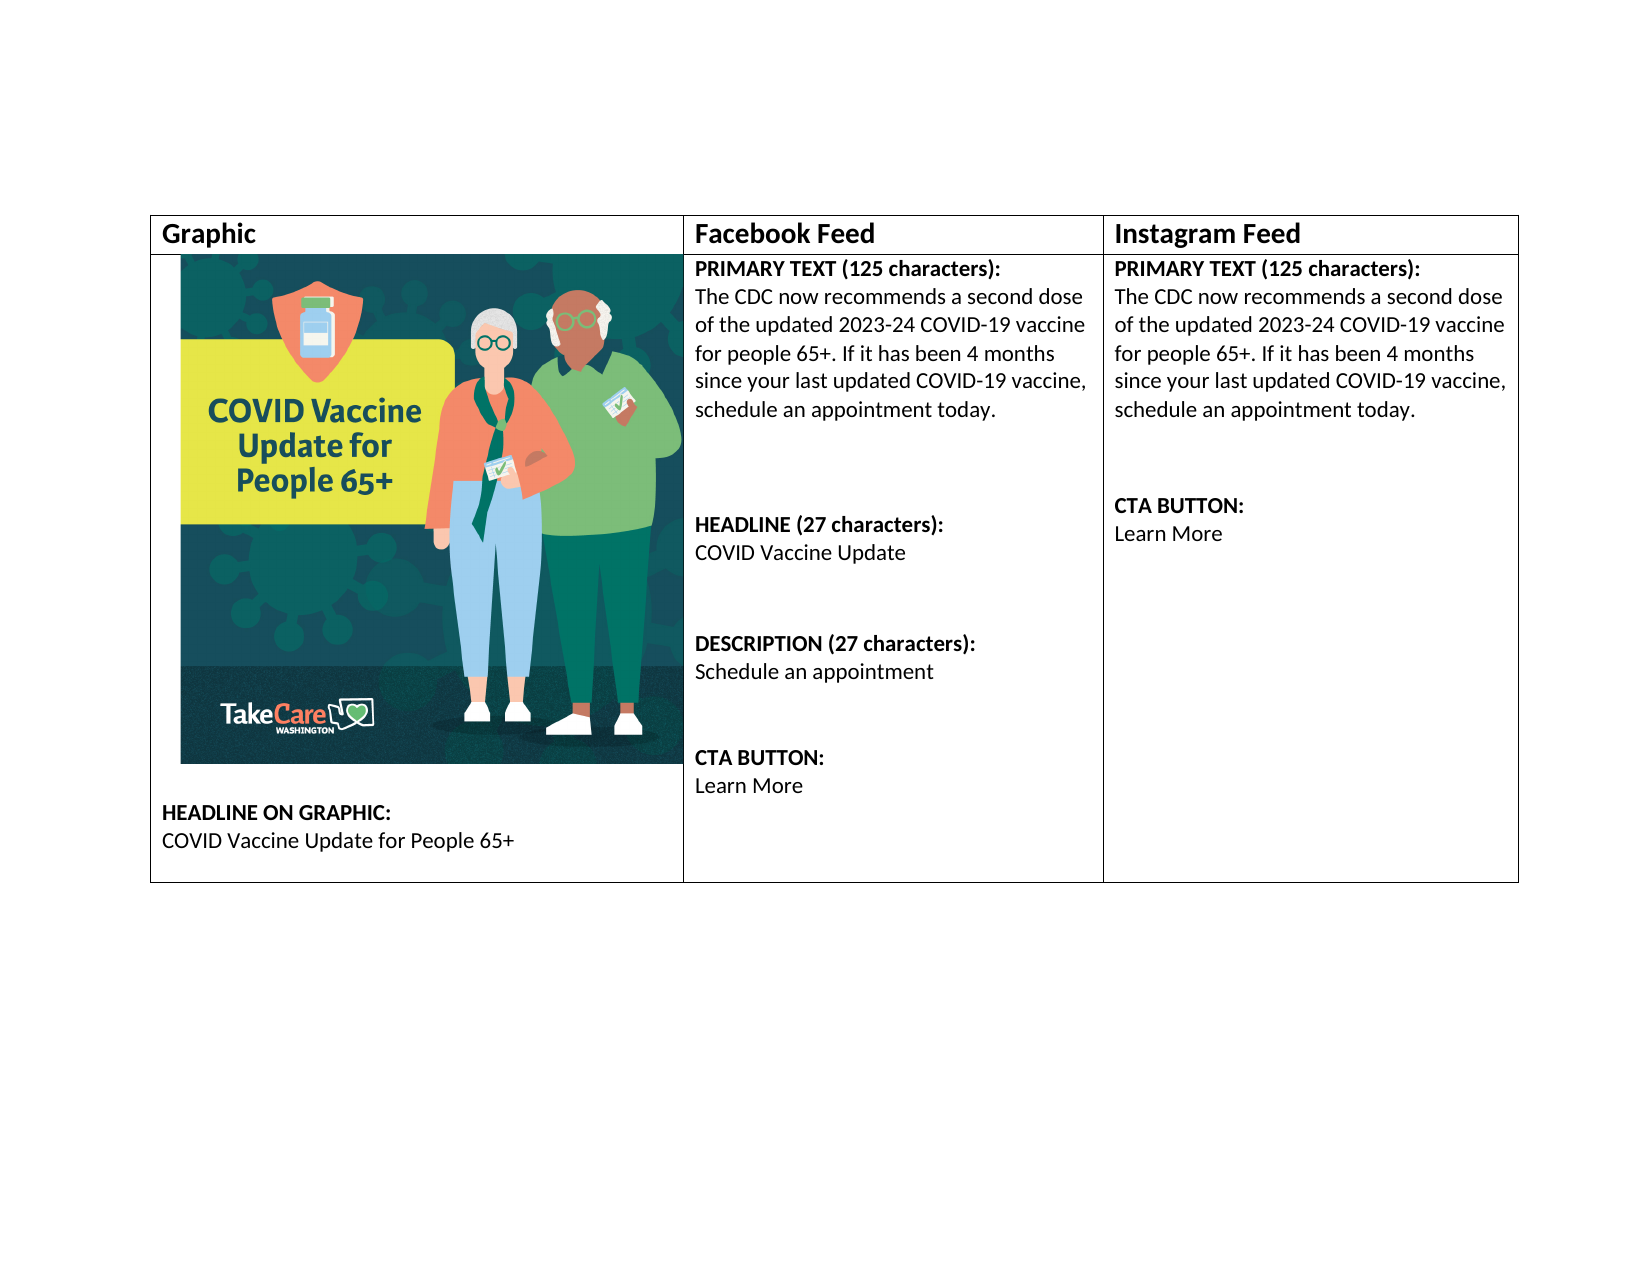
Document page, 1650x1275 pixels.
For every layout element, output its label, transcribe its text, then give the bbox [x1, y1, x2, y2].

table_cell HEADLINE ON GRAPHIC: COVID Vaccine Update for People 65+ [151, 255, 683, 882]
table_header Graphic [151, 216, 683, 253]
table_cell PRIMARY TEXT (125 characters): The CDC now recommends a second dose of the updated 2023-24 COVID-19 vaccine for people 65+. If it has been 4 months since your last updated COVID-19 vaccine, schedule an appointment today. CTA BUTTON: Learn More [1104, 255, 1518, 882]
table_cell PRIMARY TEXT (125 characters): The CDC now recommends a second dose of the updated 2023-24 COVID-19 vaccine for people 65+. If it has been 4 months since your last updated COVID-19 vaccine, schedule an appointment today. HEADLINE (27 characters): COVID Vaccine Update DESCRIPTION (27 characters): Schedule an appointment CTA BUTTON: Learn More [684, 255, 1103, 882]
table_header Facebook Feed [684, 216, 1103, 253]
table_header Instagram Feed [1104, 216, 1518, 253]
